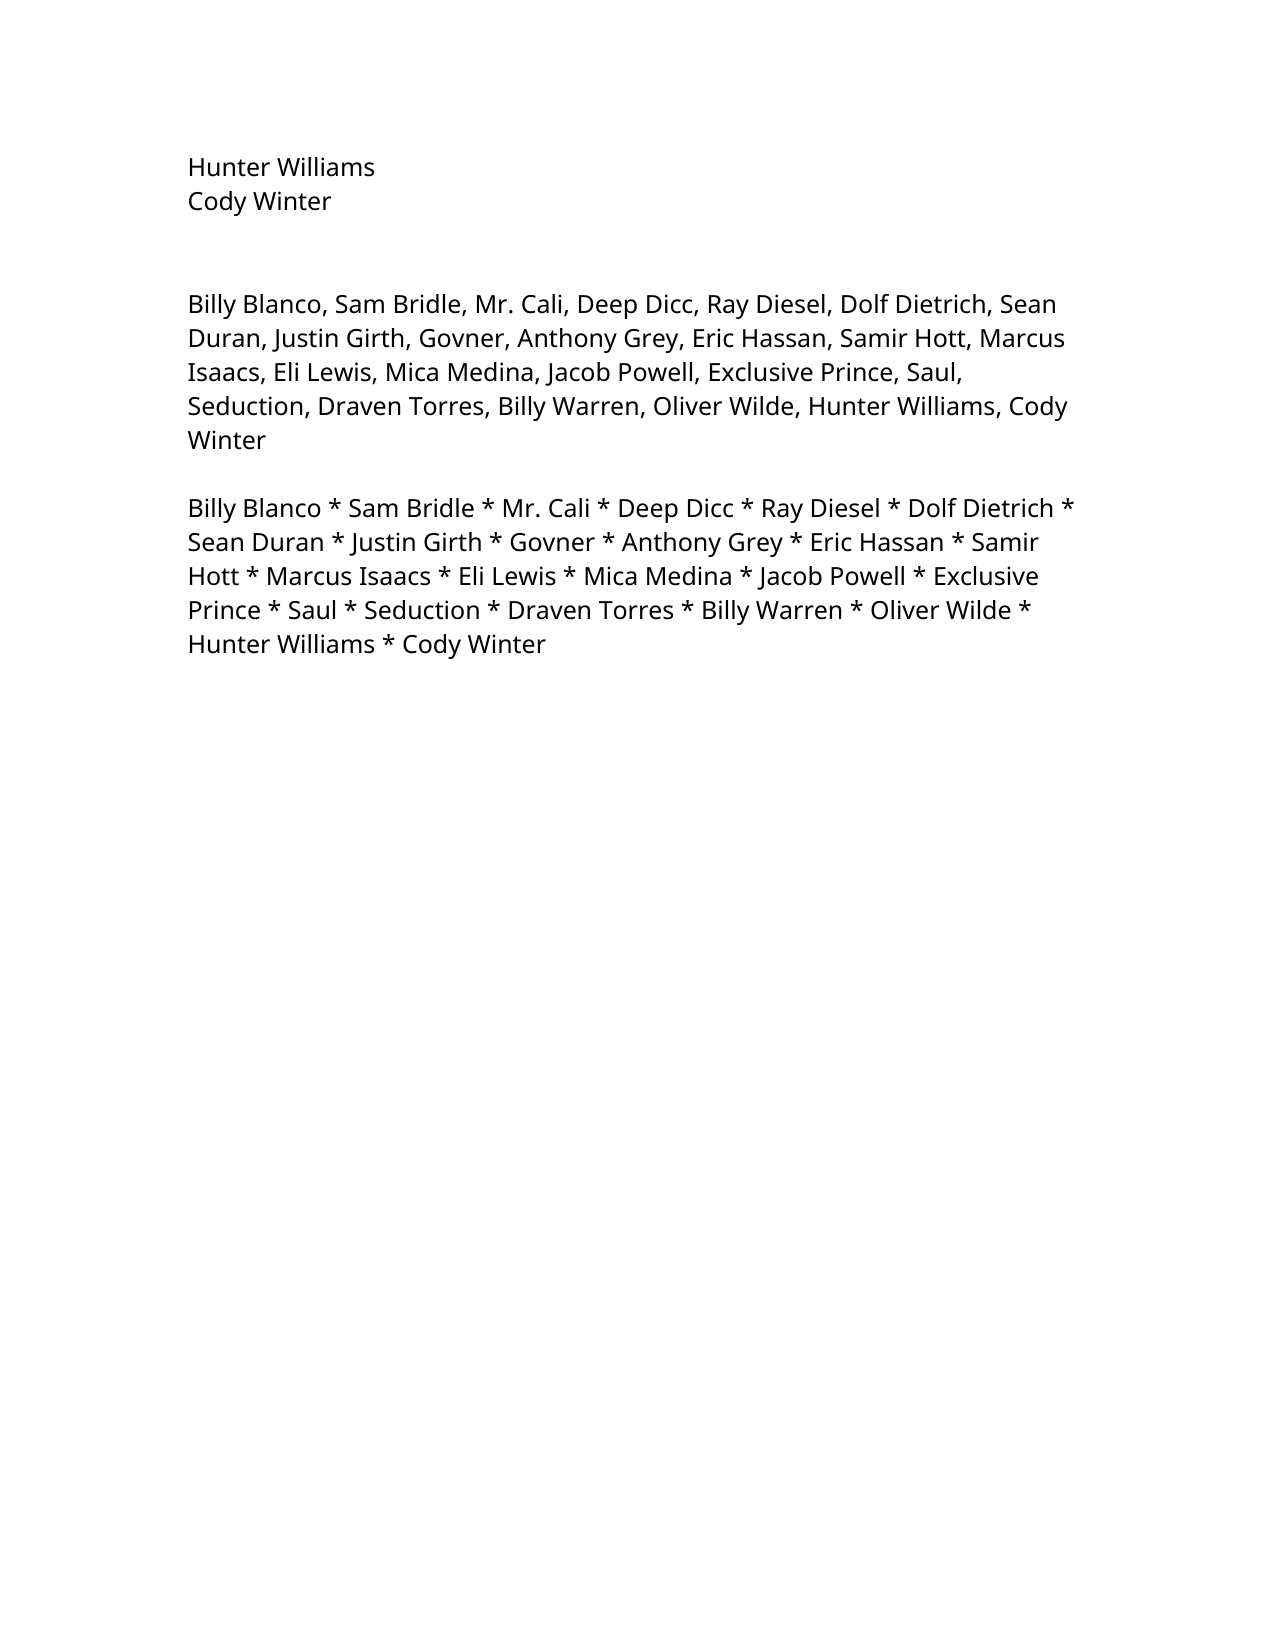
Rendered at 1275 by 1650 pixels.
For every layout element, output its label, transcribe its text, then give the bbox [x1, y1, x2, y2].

text Billy Blanco, Sam Bridle, Mr. Cali, Deep Dicc, Ray Diesel, Dolf Dietrich, Sean Duran, Justin Girth, Govner, Anthony Grey, Eric Hassan, Samir Hott, Marcus Isaacs, Eli Lewis, Mica Medina, Jacob Powell, Exclusive Prince, Saul, Seduction, Draven Torres, Billy Warren, Oliver Wilde, Hunter Williams, Cody Winter [187, 252, 1087, 457]
text Hunter Williams [187, 150, 1087, 184]
text Billy Blanco * Sam Bridle * Mr. Cali * Deep Dicc * Ray Diesel * Dolf Dietrich * Sean Duran * Justin Girth * Govner * Anthony Grey * Eric Hassan * Samir Hott * Marcus Isaacs * Eli Lewis * Mica Medina * Jacob Powell * Exclusive Prince * Saul * Seduction * Draven Torres * Billy Warren * Oliver Wilde * Hunter Williams * Cody Winter [187, 491, 1087, 661]
text Cody Winter [187, 184, 1087, 218]
